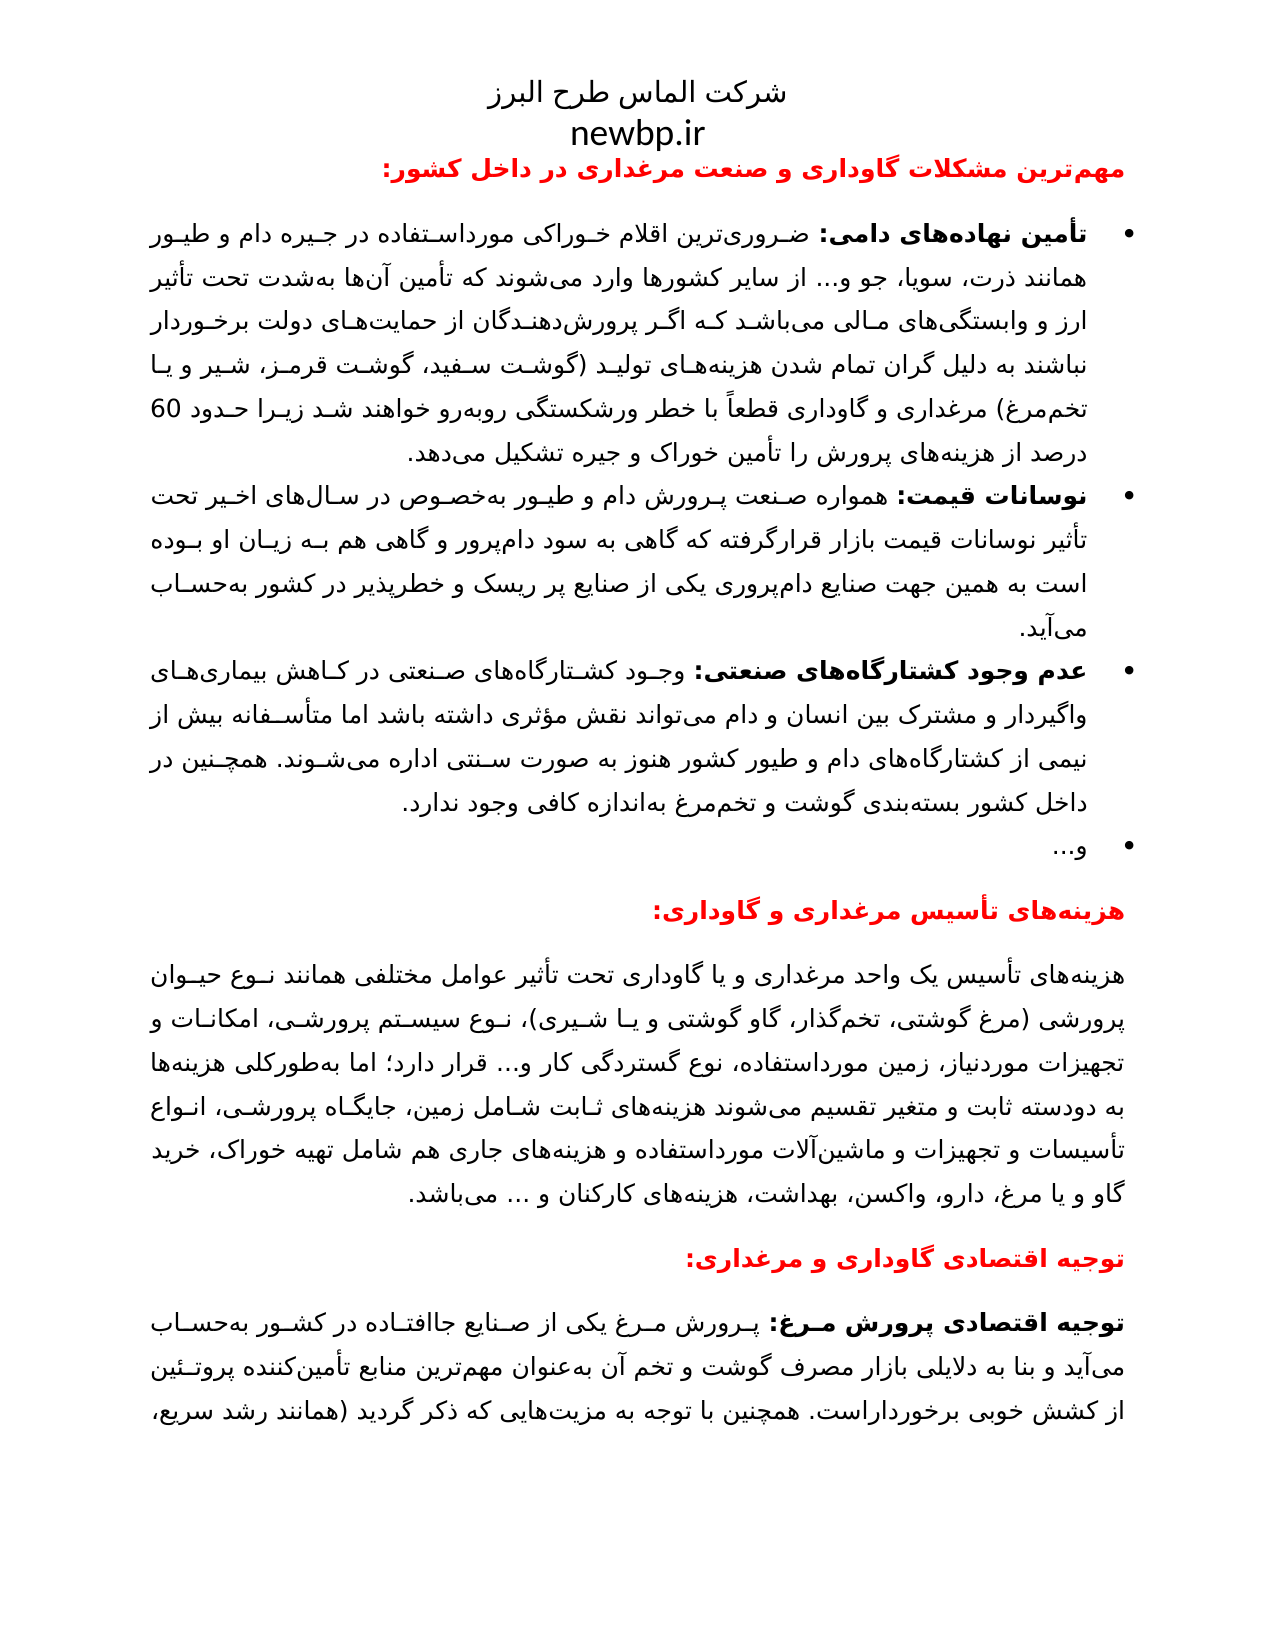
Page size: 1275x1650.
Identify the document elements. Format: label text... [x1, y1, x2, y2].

text هزینه‌های تأسیس مرغداری و گاوداری: [150, 896, 1125, 925]
text هزینه‌های تأسیس یک واحد مرغداری و یا گاوداری تحت تأثیر عوامل مختلفی همانند نوع حیوان پرورشی (مرغ گوشتی، تخم‌گذار، گاو گوشتی و یا شیری)، نوع سیستم پرورشی، امکانات و تجهیزات موردنیاز، زمین مورداستفاده، نوع گستردگی کار و... قرار دارد؛ اما به‌طورکلی هزینه‌ها به دودسته ثابت و متغیر تقسیم می‌شوند هزینه‌های ثابت شامل زمین، جایگاه پرورشی، انواع تأسیسات و تجهیزات و ماشین‌آلات مورداستفاده و هزینه‌های جاری هم شامل تهیه خوراک، خرید گاو و یا مرغ، دارو، واکسن، بهداشت، هزینه‌های کارکنان و ... می‌باشد. [150, 961, 1125, 1208]
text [150, 1308, 1125, 1425]
list عدم وجود کشتارگاه‌های صنعتی: وجود کشتارگاه‌های صنعتی در کاهش بیماری‌های واگیردار و مشترک بین انسان و دام می‌تواند نقش مؤثری داشته باشد اما متأسفانه بیش از نیمی از کشتارگاه‌های دام و طیور کشور هنوز به صورت سنتی اداره می‌شوند. همچنین در داخل کشور بسته‌بندی گوشت و تخم‌مرغ به‌اندازه کافی وجود ندارد. [150, 656, 1125, 817]
list و... [150, 831, 1125, 861]
text مهم‌ترین مشکلات گاوداری و صنعت مرغداری در داخل کشور: [150, 154, 1125, 183]
list نوسانات قیمت: همواره صنعت پرورش دام و طیور به‌خصوص در سال‌های اخیر تحت تأثیر نوسانات قیمت بازار قرارگرفته که گاهی به سود دام‌پرور و گاهی هم به زیان او بوده است به همین جهت صنایع دام‌پروری یکی از صنایع پر ریسک و خطرپذیر در کشور به‌حساب می‌آید. [150, 481, 1125, 642]
text توجیه اقتصادی گاوداری و مرغداری: [150, 1244, 1125, 1273]
list تأمین نهاده‌های دامی: ضروری‌ترین اقلام خوراکی مورداستفاده در جیره دام و طیور همانند ذرت، سویا، جو و... از سایر کشورها وارد می‌شوند که تأمین آن‌ها به‌شدت تحت تأثیر ارز و وابستگی‌های مالی می‌باشد که اگر پرورش‌دهندگان از حمایت‌های دولت برخوردار نباشند به دلیل گران تمام شدن هزینه‌های تولید (گوشت سفید، گوشت قرمز، شیر و یا تخم‌مرغ) مرغداری و گاوداری قطعاً با خطر ورشکستگی روبه‌رو خواهند شد زیرا حدود 60 درصد از هزینه‌های پرورش را تأمین خوراک و جیره تشکیل می‌دهد. [150, 219, 1125, 467]
